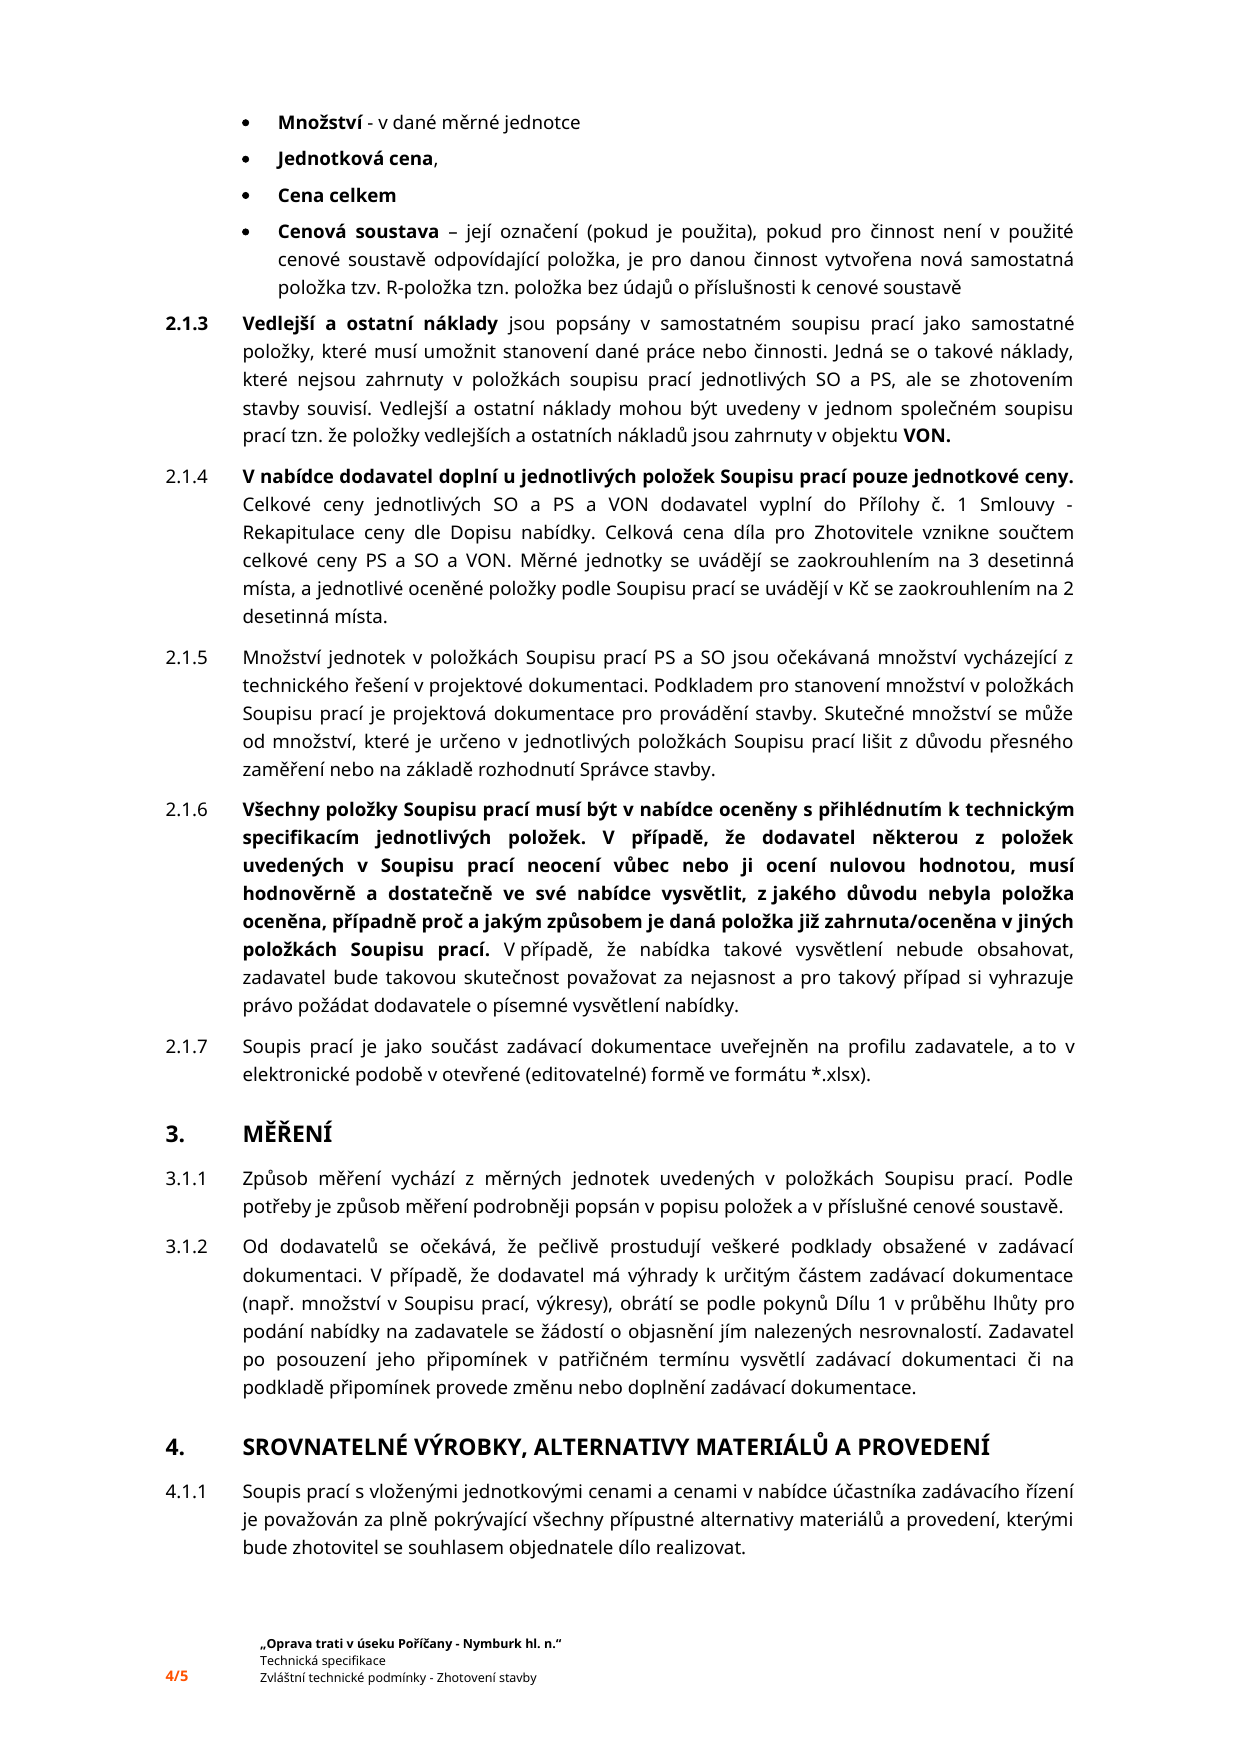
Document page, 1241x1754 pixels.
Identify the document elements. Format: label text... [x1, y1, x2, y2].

text Množství jednotek v položkách Soupisu prací PS a SO jsou očekávaná množství vycházející z technického řešení v projektové dokumentaci. Podkladem pro stanovení množství v položkách Soupisu prací je projektová dokumentace pro provádění stavby. Skutečné množství se může od množství, které je určeno v jednotlivých položkách Soupisu prací lišit z důvodu přesného zaměření nebo na základě rozhodnutí Správce stavby. [165, 644, 1075, 782]
text Všechny položky Soupisu prací musí být v nabídce oceněny s přihlédnutím k technickým specifikacím jednotlivých položek. V případě, že dodavatel některou z položek uvedených v Soupisu prací neocení vůbec nebo ji ocení nulovou hodnotou, musí hodnověrně a dostatečně ve své nabídce vysvětlit, z jakého důvodu nebyla položka oceněna, případně proč a jakým způsobem je daná položka již zahrnuta/oceněna v jiných položkách Soupisu prací. V případě, že nabídka takové vysvětlení nebude obsahovat, zadavatel bude takovou skutečnost považovat za nejasnost a pro takový případ si vyhrazuje právo požádat dodavatele o písemné vysvětlení nabídky. [165, 797, 1075, 1018]
text Soupis prací je jako součást zadávací dokumentace uveřejněn na profilu zadavatele, a to v elektronické podobě v otevřené (editovatelné) formě ve formátu *.xlsx). [165, 1033, 1075, 1087]
text Vedlejší a ostatní náklady jsou popsány v samostatném soupisu prací jako samostatné položky, které musí umožnit stanovení dané práce nebo činnosti. Jedná se o takové náklady, které nejsou zahrnuty v položkách soupisu prací jednotlivých SO a PS, ale se zhotovením stavby souvisí. Vedlejší a ostatní náklady mohou být uvedeny v jednom společném soupisu prací tzn. že položky vedlejších a ostatních nákladů jsou zahrnuty v objektu VON. [165, 311, 1075, 448]
text Cena celkem [242, 182, 1075, 207]
text Od dodavatelů se očekává, že pečlivě prostudují veškeré podklady obsažené v zadávací dokumentaci. V případě, že dodavatel má výhrady k určitým částem zadávací dokumentace (např. množství v Soupisu prací, výkresy), obrátí se podle pokynů Dílu 1 v průběhu lhůty pro podání nabídky na zadavatele se žádostí o objasnění jím nalezených nesrovnalostí. Zadavatel po posouzení jeho připomínek v patřičném termínu vysvětlí zadávací dokumentaci či na podkladě připomínek provede změnu nebo doplnění zadávací dokumentace. [165, 1234, 1075, 1399]
text SROVNATELNÉ VÝROBKY, ALTERNATIVY MATERIÁLŮ A PROVEDENÍ [165, 1431, 1075, 1462]
text Způsob měření vychází z měrných jednotek uvedených v položkách Soupisu prací. Podle potřeby je způsob měření podrobněji popsán v popisu položek a v příslušné cenové soustavě. [165, 1165, 1075, 1219]
text Soupis prací s vloženými jednotkovými cenami a cenami v nabídce účastníka zadávacího řízení je považován za plně pokrývající všechny přípustné alternativy materiálů a provedení, kterými bude zhotovitel se souhlasem objednatele dílo realizovat. [165, 1478, 1075, 1559]
text Množství - v dané měrné jednotce [242, 109, 1075, 135]
text Cenová soustava – její označení (pokud je použita), pokud pro činnost není v použité cenové soustavě odpovídající položka, je pro danou činnost vytvořena nová samostatná položka tzv. R-položka tzn. položka bez údajů o příslušnosti k cenové soustavě [242, 218, 1075, 300]
text Jednotková cena, [242, 146, 1075, 171]
text MĚŘENÍ [165, 1118, 1075, 1150]
text V nabídce dodavatel doplní u jednotlivých položek Soupisu prací pouze jednotkové ceny. Celkové ceny jednotlivých SO a PS a VON dodavatel vyplní do Přílohy č. 1 Smlouvy - Rekapitulace ceny dle Dopisu nabídky. Celková cena díla pro Zhotovitele vznikne součtem celkové ceny PS a SO a VON. Měrné jednotky se uvádějí se zaokrouhlením na 3 desetinná místa, a jednotlivé oceněné položky podle Soupisu prací se uvádějí v Kč se zaokrouhlením na 2 desetinná místa. [165, 463, 1075, 629]
